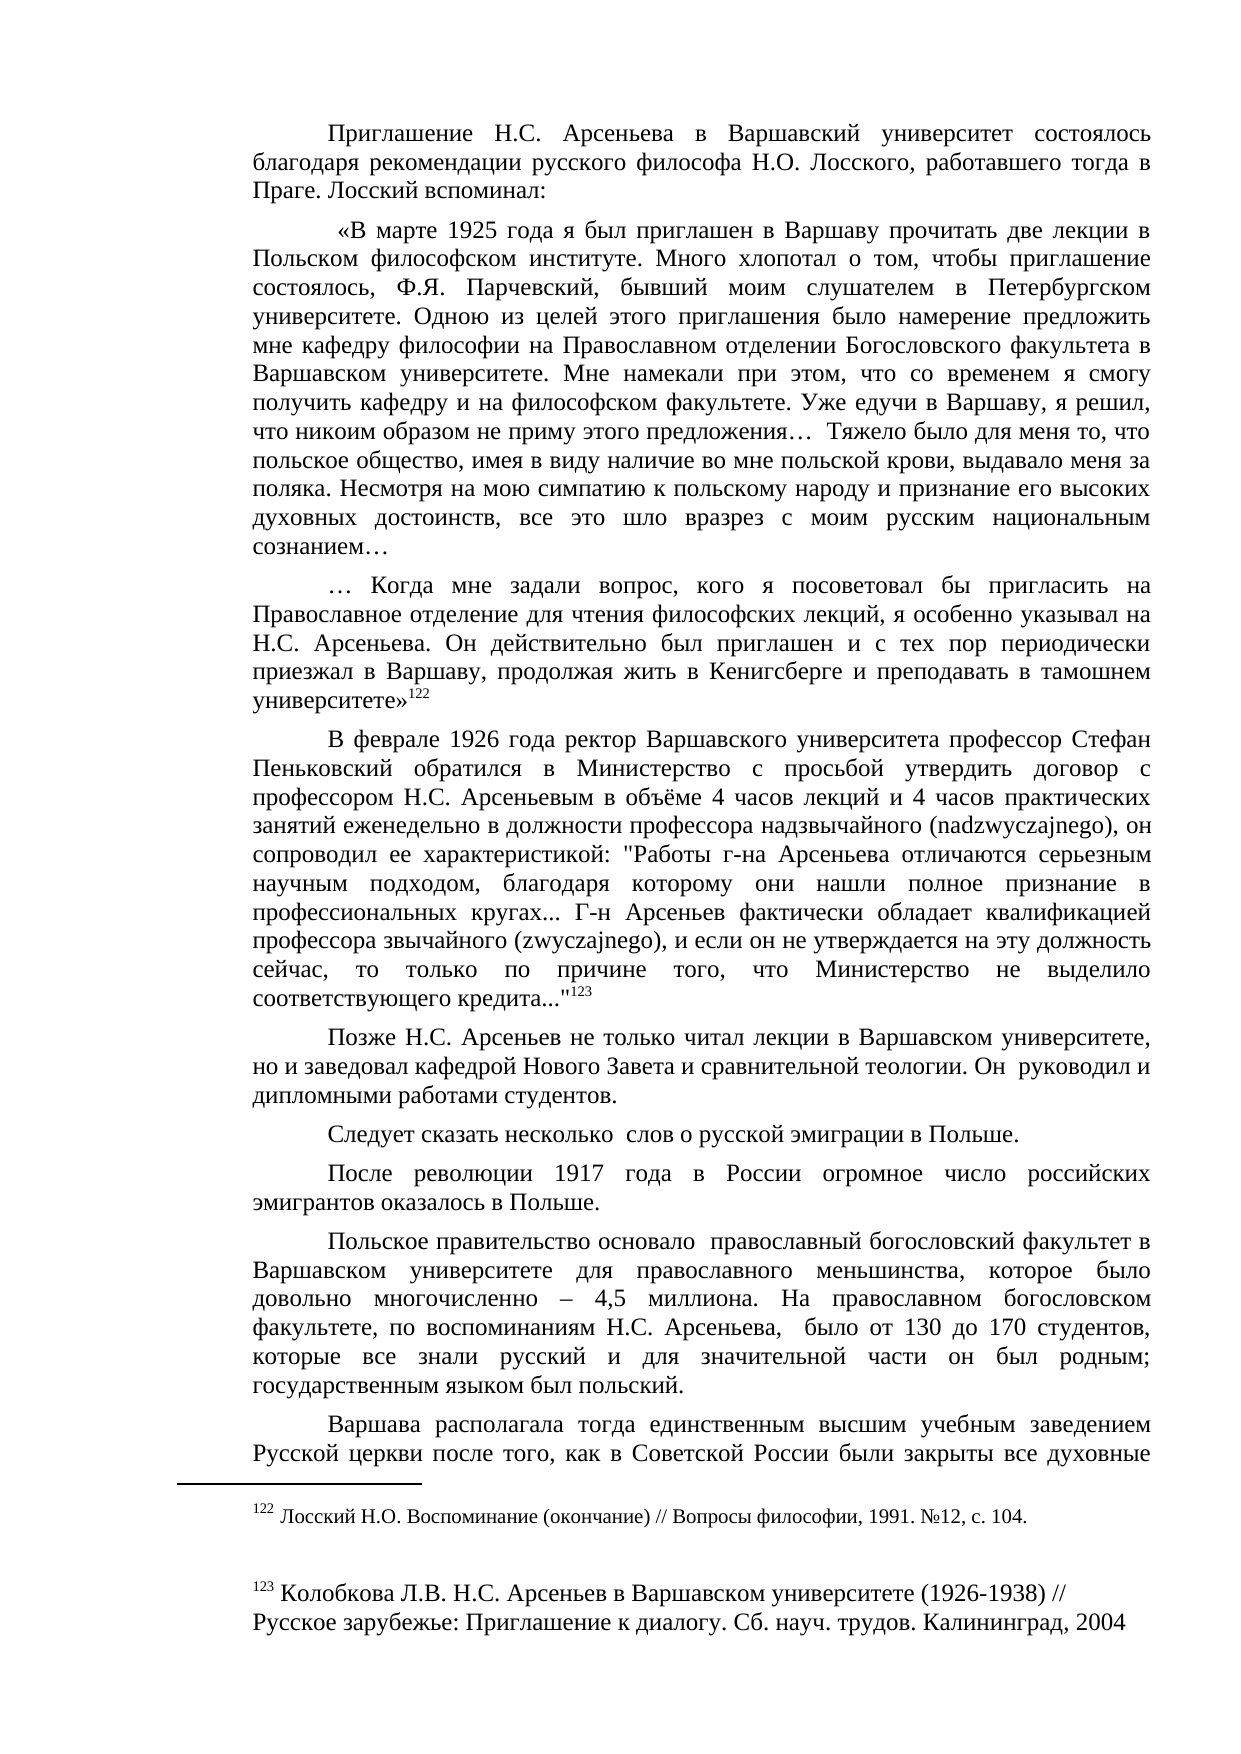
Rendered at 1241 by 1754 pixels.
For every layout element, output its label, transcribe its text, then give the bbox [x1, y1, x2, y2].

text Польское правительство основало православный богословский факультет в Варшавском университете для православного меньшинства, которое было довольно многочисленно – 4,5 миллиона. На православном богословском факультете, по воспоминаниям Н.С. Арсеньева, было от 130 до 170 студентов, которые все знали русский и для значительной части он был родным; государственным языком был польский. [252, 1226, 1152, 1398]
text Следует сказать несколько слов о русской эмиграции в Польше. [252, 1119, 1152, 1148]
text Позже Н.С. Арсеньев не только читал лекции в Варшавском университете, но и заведовал кафедрой Нового Завета и сравнительной теологии. Он руководил и дипломными работами студентов. [252, 1022, 1152, 1108]
text После революции 1917 года в России огромное число российских эмигрантов оказалось в Польше. [252, 1158, 1152, 1216]
text Приглашение Н.С. Арсеньева в Варшавский университет состоялось благодаря рекомендации русского философа Н.О. Лосского, работавшего тогда в Праге. Лосский вспоминал: [252, 118, 1152, 204]
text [252, 1409, 1152, 1466]
text … Когда мне задали вопрос, кого я посоветовал бы пригласить на Православное отделение для чтения философских лекций, я особенно указывал на Н.С. Арсеньева. Он действительно был приглашен и с тех пор периодически приезжал в Варшаву, продолжая жить в Кенигсберге и преподавать в тамошнем университете» [252, 570, 1152, 714]
text «В марте 1925 года я был приглашен в Варшаву прочитать две лекции в Польском философском институте. Много хлопотал о том, чтобы приглашение состоялось, Ф.Я. Парчевский, бывший моим слушателем в Петербургском университете. Одною из целей этого приглашения было намерение предложить мне кафедру философии на Православном отделении Богословского факультета в Варшавском университете. Мне намекали при этом, что со временем я смогу получить кафедру и на философском факультете. Уже едучи в Варшаву, я решил, что никоим образом не приму этого предложения… Тяжело было для меня то, что польское общество, имея в виду наличие во мне польской крови, выдавало меня за поляка. Несмотря на мою симпатию к польскому народу и признание его высоких духовных достоинств, все это шло вразрез с моим русским национальным сознанием… [252, 215, 1152, 560]
text В феврале 1926 года ректор Варшавского университета профессор Стефан Пеньковский обратился в Министерство с просьбой утвердить договор с профессором Н.С. Арсеньевым в объёме 4 часов лекций и 4 часов практических занятий еженедельно в должности профессора надзвычайного (nadzwyczajnego), он сопроводил ее характеристикой: "Работы г-на Арсеньева отличаются серьезным научным подходом, благодаря которому они нашли полное признание в профессиональных кругах... Г-н Арсеньев фактически обладает квалификацией профессора звычайного (zwyczajnego), и если он не утверждается на эту должность сейчас, то только по причине того, что Министерство не выделило соответствующего кредита..." [252, 724, 1152, 1012]
